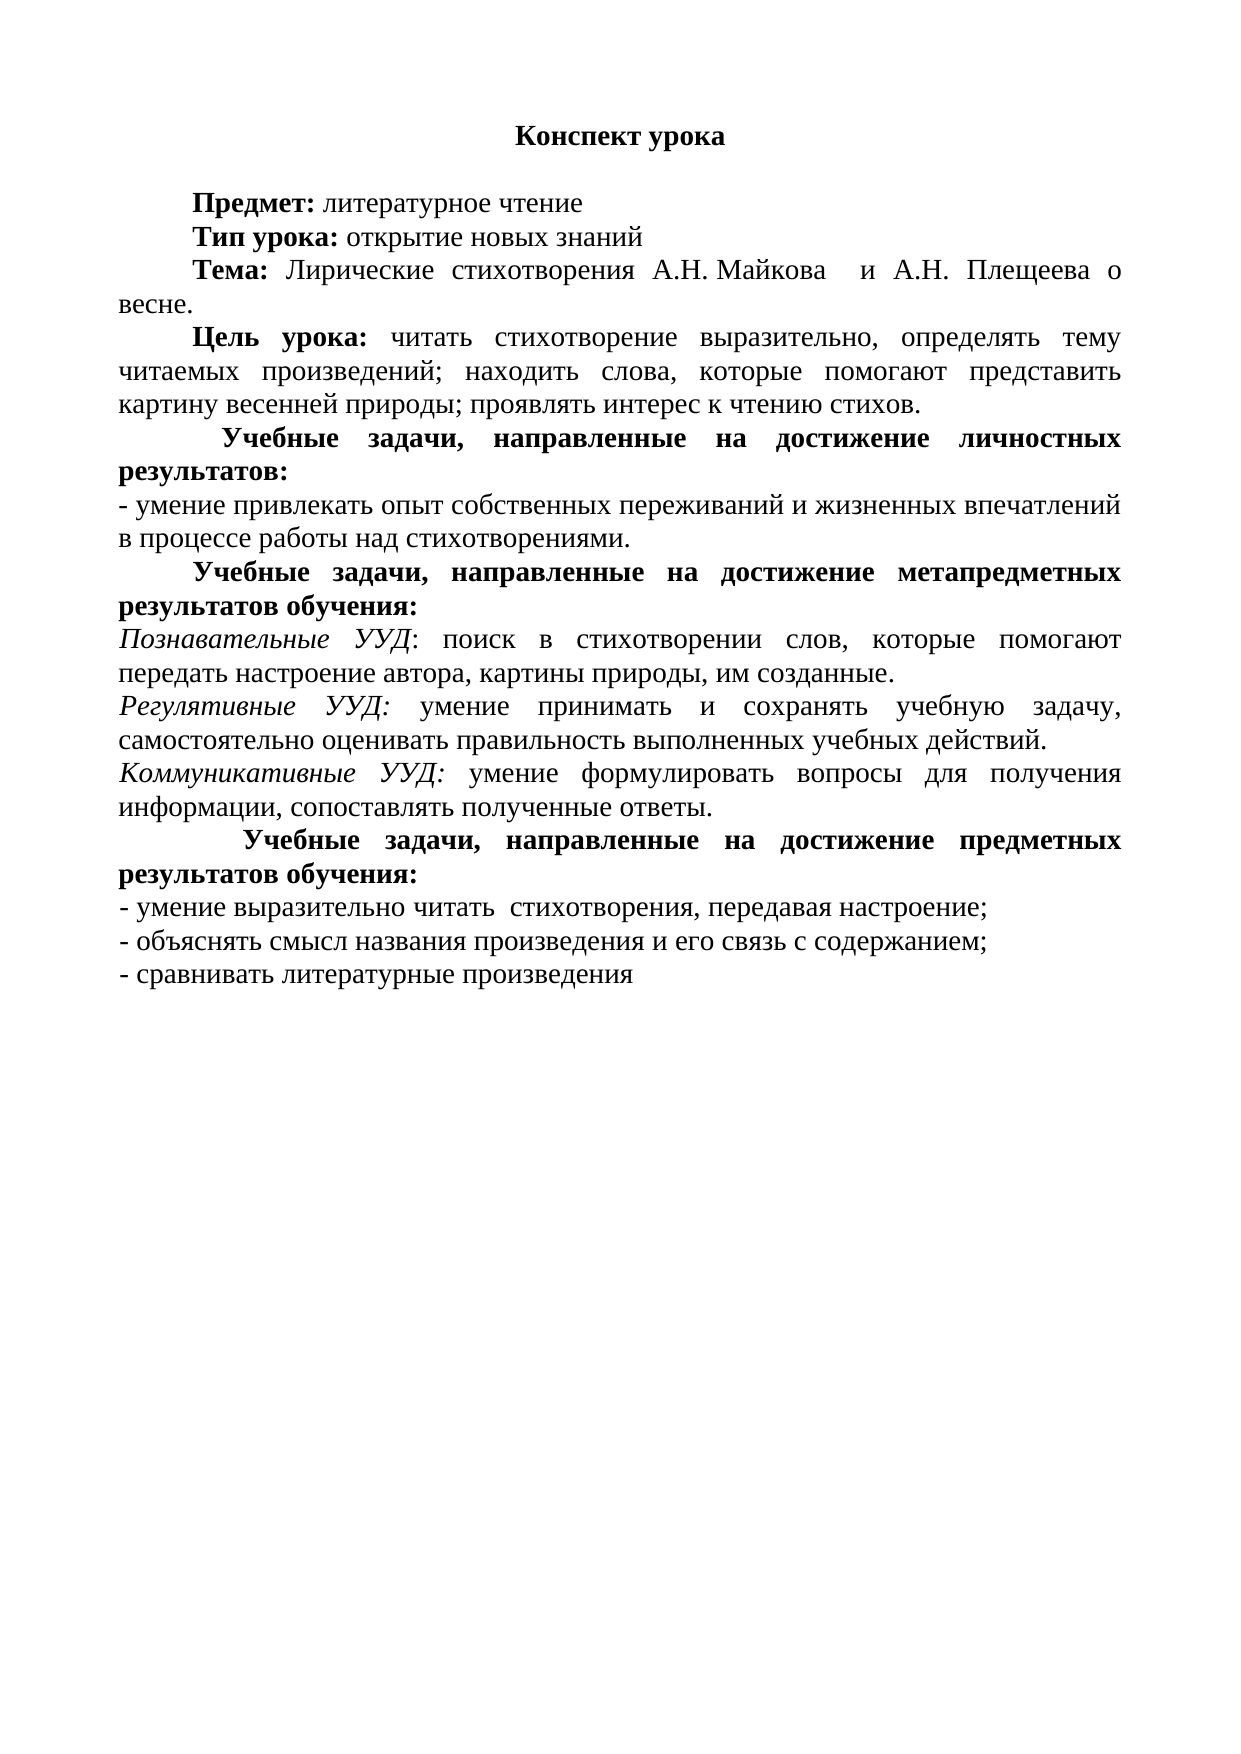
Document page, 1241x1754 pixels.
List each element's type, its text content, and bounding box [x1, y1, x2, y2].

text Цель урока: читать стихотворение выразительно, определять тему читаемых произведений; находить слова, которые помогают представить картину весенней природы; проявлять интерес к чтению стихов. [118, 319, 1122, 420]
text Предмет: литературное чтение [118, 185, 1122, 219]
text Учебные задачи, направленные на достижение личностных результатов: [118, 420, 1122, 487]
text Тип урока: открытие новых знаний [118, 219, 1122, 252]
text Регулятивные УУД: умение принимать и сохранять учебную задачу, самостоятельно оценивать правильность выполненных учебных действий. [118, 688, 1122, 755]
text - умение привлекать опыт собственных переживаний и жизненных впечатлений в процессе работы над стихотворениями. [118, 487, 1122, 554]
text - объяснять смысл названия произведения и его связь с содержанием; [118, 923, 1122, 957]
text Тема: Лирические стихотворения А.Н. Майкова и А.Н. Плещеева о весне. [118, 252, 1122, 319]
text Конспект урока [118, 118, 1122, 152]
text Учебные задачи, направленные на достижение метапредметных результатов обучения: [118, 554, 1122, 621]
text - сравнивать литературные произведения [118, 957, 1122, 990]
text Познавательные УУД: поиск в стихотворении слов, которые помогают передать настроение автора, картины природы, им созданные. [118, 621, 1122, 688]
text Учебные задачи, направленные на достижение предметных результатов обучения: [118, 822, 1122, 889]
text Коммуникативные УУД: умение формулировать вопросы для получения информации, сопоставлять полученные ответы. [118, 755, 1122, 822]
text - умение выразительно читать стихотворения, передавая настроение; [118, 889, 1122, 923]
